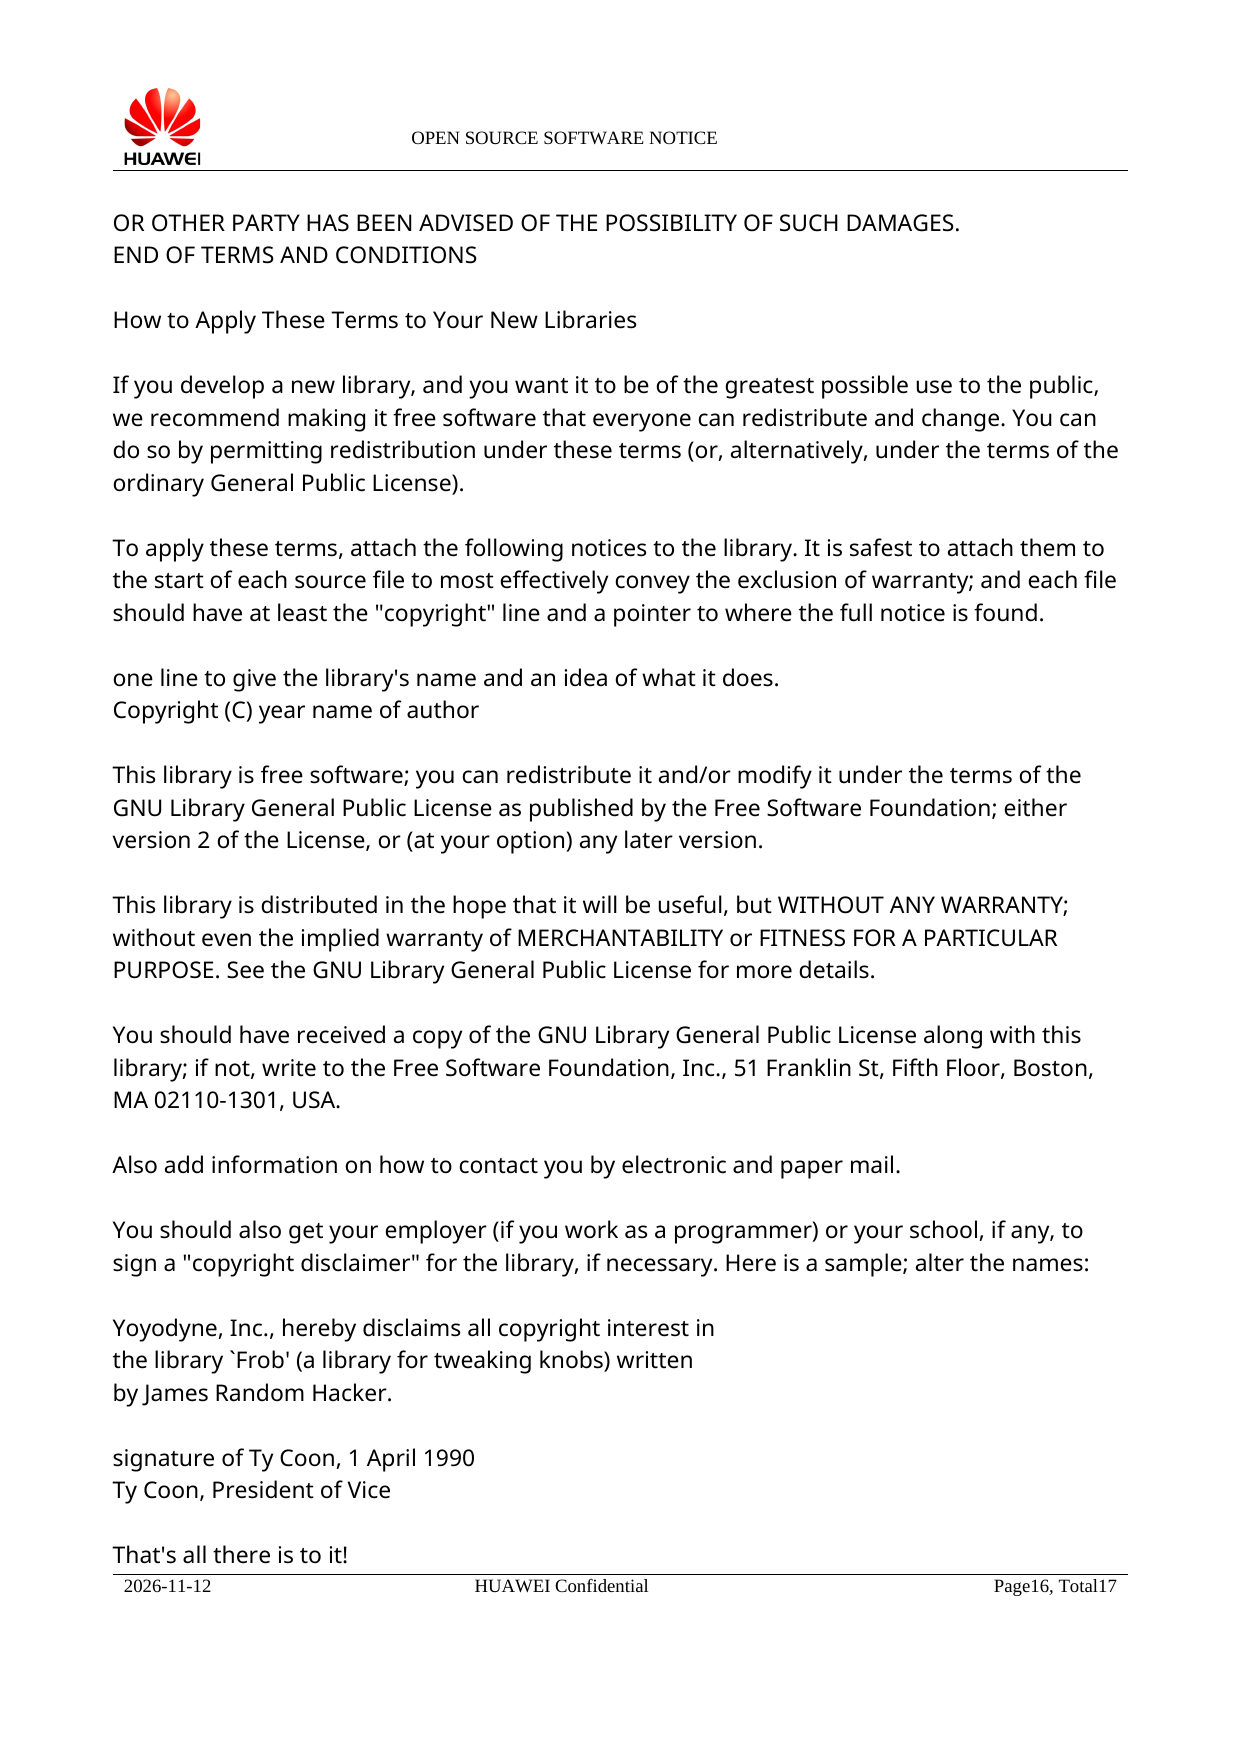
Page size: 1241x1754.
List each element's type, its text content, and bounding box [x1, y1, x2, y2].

text Ty Coon, President of Vice [112, 1474, 1128, 1506]
text How to Apply These Terms to Your New Libraries [112, 304, 1128, 336]
text END OF TERMS AND CONDITIONS [112, 239, 1128, 271]
text This library is distributed in the hope that it will be useful, but WITHOUT ANY WARRANTY; without even the implied warranty of MERCHANTABILITY or FITNESS FOR A PARTICULAR PURPOSE. See the GNU Library General Public License for more details. [112, 889, 1128, 986]
text To apply these terms, attach the following notices to the library. It is safest to attach them to the start of each source file to most effectively convey the exclusion of warranty; and each file should have at least the "copyright" line and a pointer to where the full notice is found. [112, 531, 1128, 629]
text by James Random Hacker. [112, 1376, 1128, 1409]
text Also add information on how to contact you by electronic and paper mail. [112, 1149, 1128, 1181]
text the library `Frob' (a library for tweaking knobs) written [112, 1344, 1128, 1376]
text one line to give the library's name and an idea of what it does. [112, 661, 1128, 694]
text That's all there is to it! [112, 1539, 1128, 1571]
text signature of Ty Coon, 1 April 1990 [112, 1441, 1128, 1474]
text This library is free software; you can redistribute it and/or modify it under the terms of the GNU Library General Public License as published by the Free Software Foundation; either version 2 of the License, or (at your option) any later version. [112, 759, 1128, 856]
picture [124, 88, 201, 165]
text You should have received a copy of the GNU Library General Public License along with this library; if not, write to the Free Software Foundation, Inc., 51 Franklin St, Fifth Floor, Boston, MA 02110-1301, USA. [112, 1019, 1128, 1116]
text Yoyodyne, Inc., hereby disclaims all copyright interest in [112, 1311, 1128, 1344]
text If you develop a new library, and you want it to be of the greatest possible use to the public, we recommend making it free software that everyone can redistribute and change. You can do so by permitting redistribution under these terms (or, alternatively, under the terms of the ordinary General Public License). [112, 369, 1128, 499]
text You should also get your employer (if you work as a programmer) or your school, if any, to sign a "copyright disclaimer" for the library, if necessary. Here is a sample; alter the names: [112, 1214, 1128, 1279]
text Copyright (C) year name of author [112, 694, 1128, 726]
